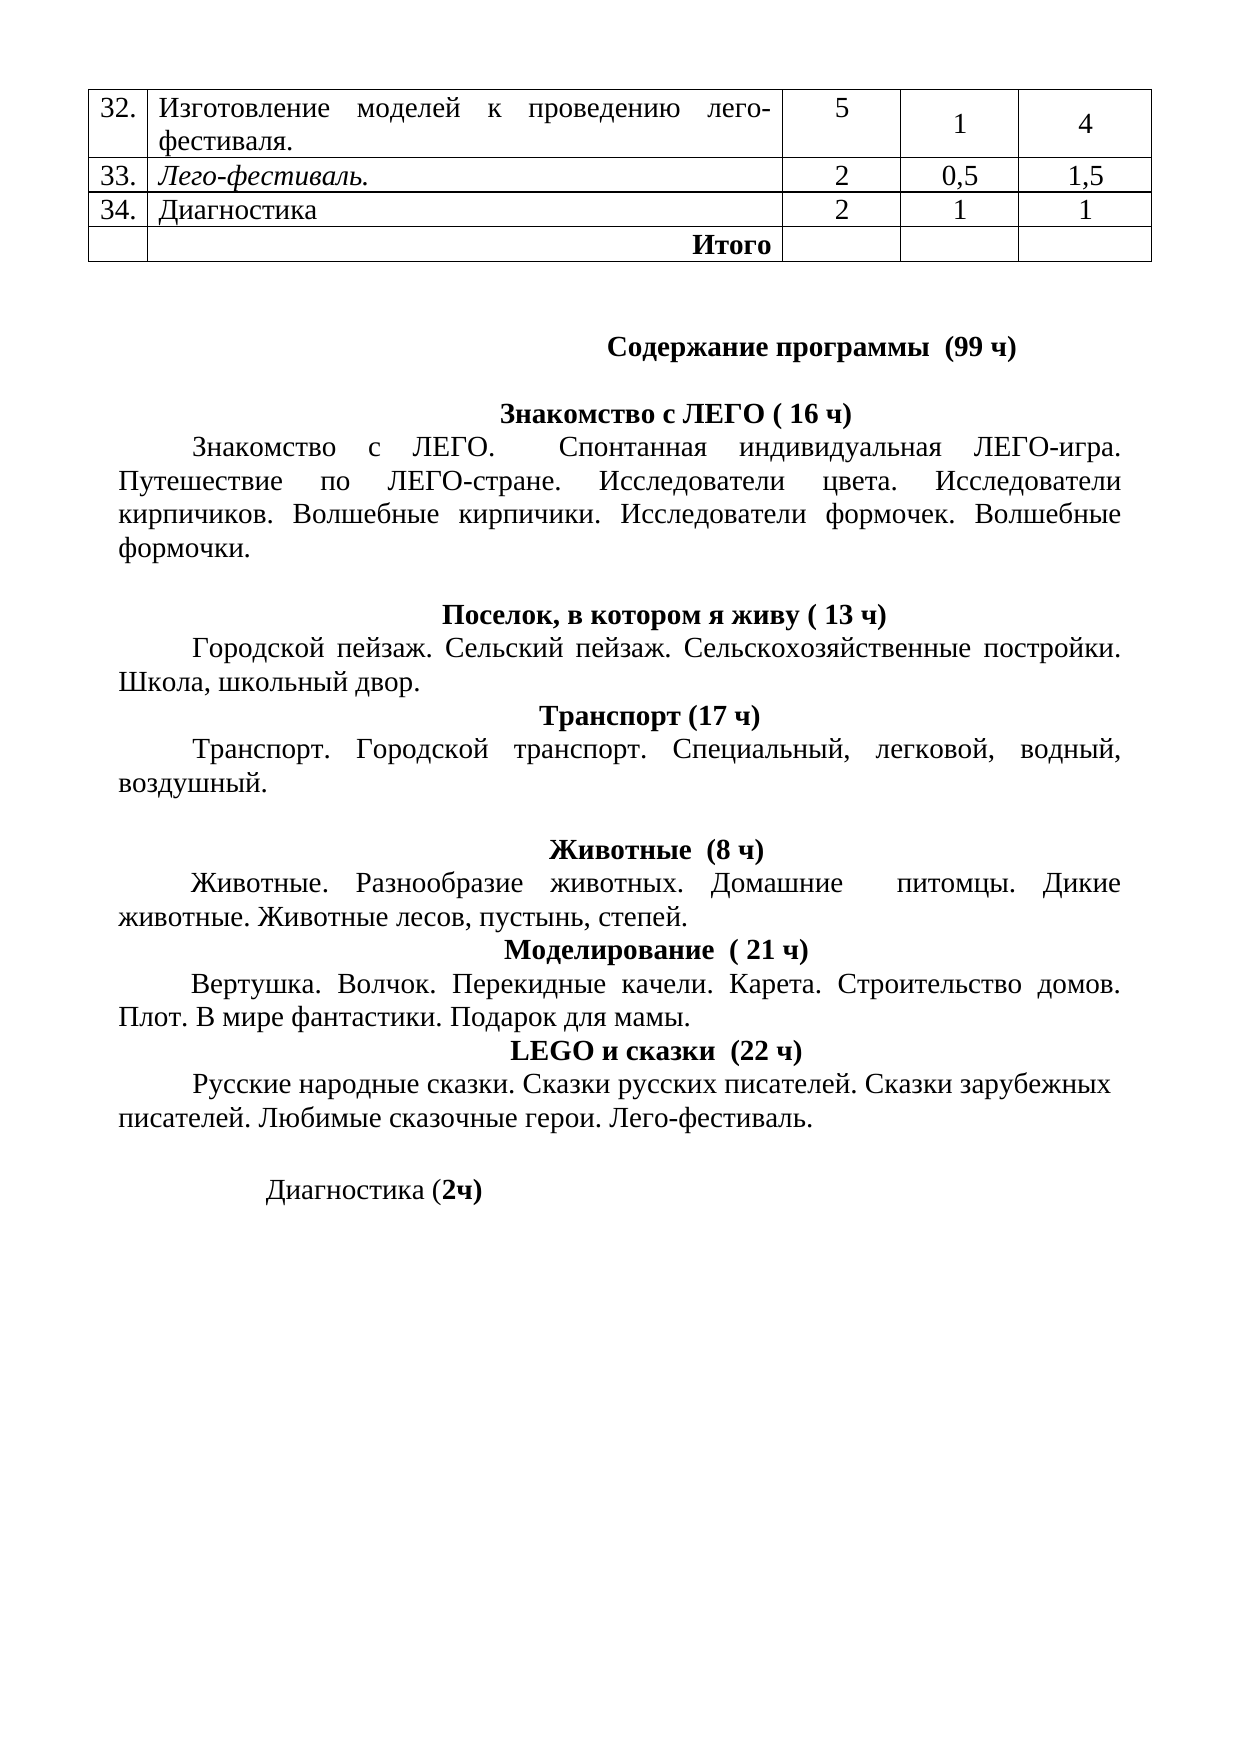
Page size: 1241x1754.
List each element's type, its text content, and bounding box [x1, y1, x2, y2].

table_cell [901, 227, 1018, 261]
table_cell 2 [783, 158, 900, 191]
text Моделирование ( 21 ч) [118, 932, 1122, 966]
text Знакомство с ЛЕГО ( 16 ч) [156, 396, 1122, 429]
table_cell 1,5 [1019, 158, 1151, 191]
text Вертушка. Волчок. Перекидные качели. Карета. Строительство домов. Плот. В мире фантастики. Подарок для мамы. [118, 966, 1122, 1033]
text Животные. Разнообразие животных. Домашние питомцы. Дикие животные. Животные лесов, пустынь, степей. [118, 865, 1122, 932]
text Транспорт (17 ч) [118, 698, 1122, 731]
table_cell Лего-фестиваль. [148, 158, 782, 191]
table_cell Итого [148, 227, 782, 261]
text Транспорт. Городской транспорт. Специальный, легковой, водный, воздушный. [118, 731, 1122, 798]
table_cell 1 [901, 193, 1018, 226]
text Животные (8 ч) [118, 832, 1122, 865]
table_cell 1 [1019, 193, 1151, 226]
table_cell [1019, 227, 1151, 261]
table_cell 5 [783, 90, 900, 157]
table_cell [89, 90, 147, 157]
text LEGO и сказки (22 ч) [118, 1033, 1122, 1067]
text Знакомство с ЛЕГО. Спонтанная индивидуальная ЛЕГО-игра. Путешествие по ЛЕГО-стране. Исследователи цвета. Исследователи кирпичиков. Волшебные кирпичики. Исследователи формочек. Волшебные формочки. [118, 429, 1122, 563]
table_cell [89, 158, 147, 191]
table_cell Изготовление моделей к проведению лего-фестиваля. [148, 90, 782, 157]
text Диагностика (2ч) [193, 1172, 1122, 1206]
table_cell [89, 227, 147, 261]
table_cell 0,5 [901, 158, 1018, 191]
table_cell 1 [901, 90, 1018, 157]
table_cell Диагностика [148, 193, 782, 226]
table_cell 2 [783, 193, 900, 226]
text Содержание программы (99 ч) [118, 329, 1122, 362]
text Поселок, в котором я живу ( 13 ч) [133, 597, 1122, 631]
text Городской пейзаж. Сельский пейзаж. Сельскохозяйственные постройки. Школа, школьный двор. [118, 631, 1122, 698]
table_cell [89, 193, 147, 226]
table_cell [783, 227, 900, 261]
table_cell 4 [1019, 90, 1151, 157]
text Русские народные сказки. Сказки русских писателей. Сказки зарубежных писателей. Любимые сказочные герои. Лего-фестиваль. [118, 1067, 1122, 1134]
